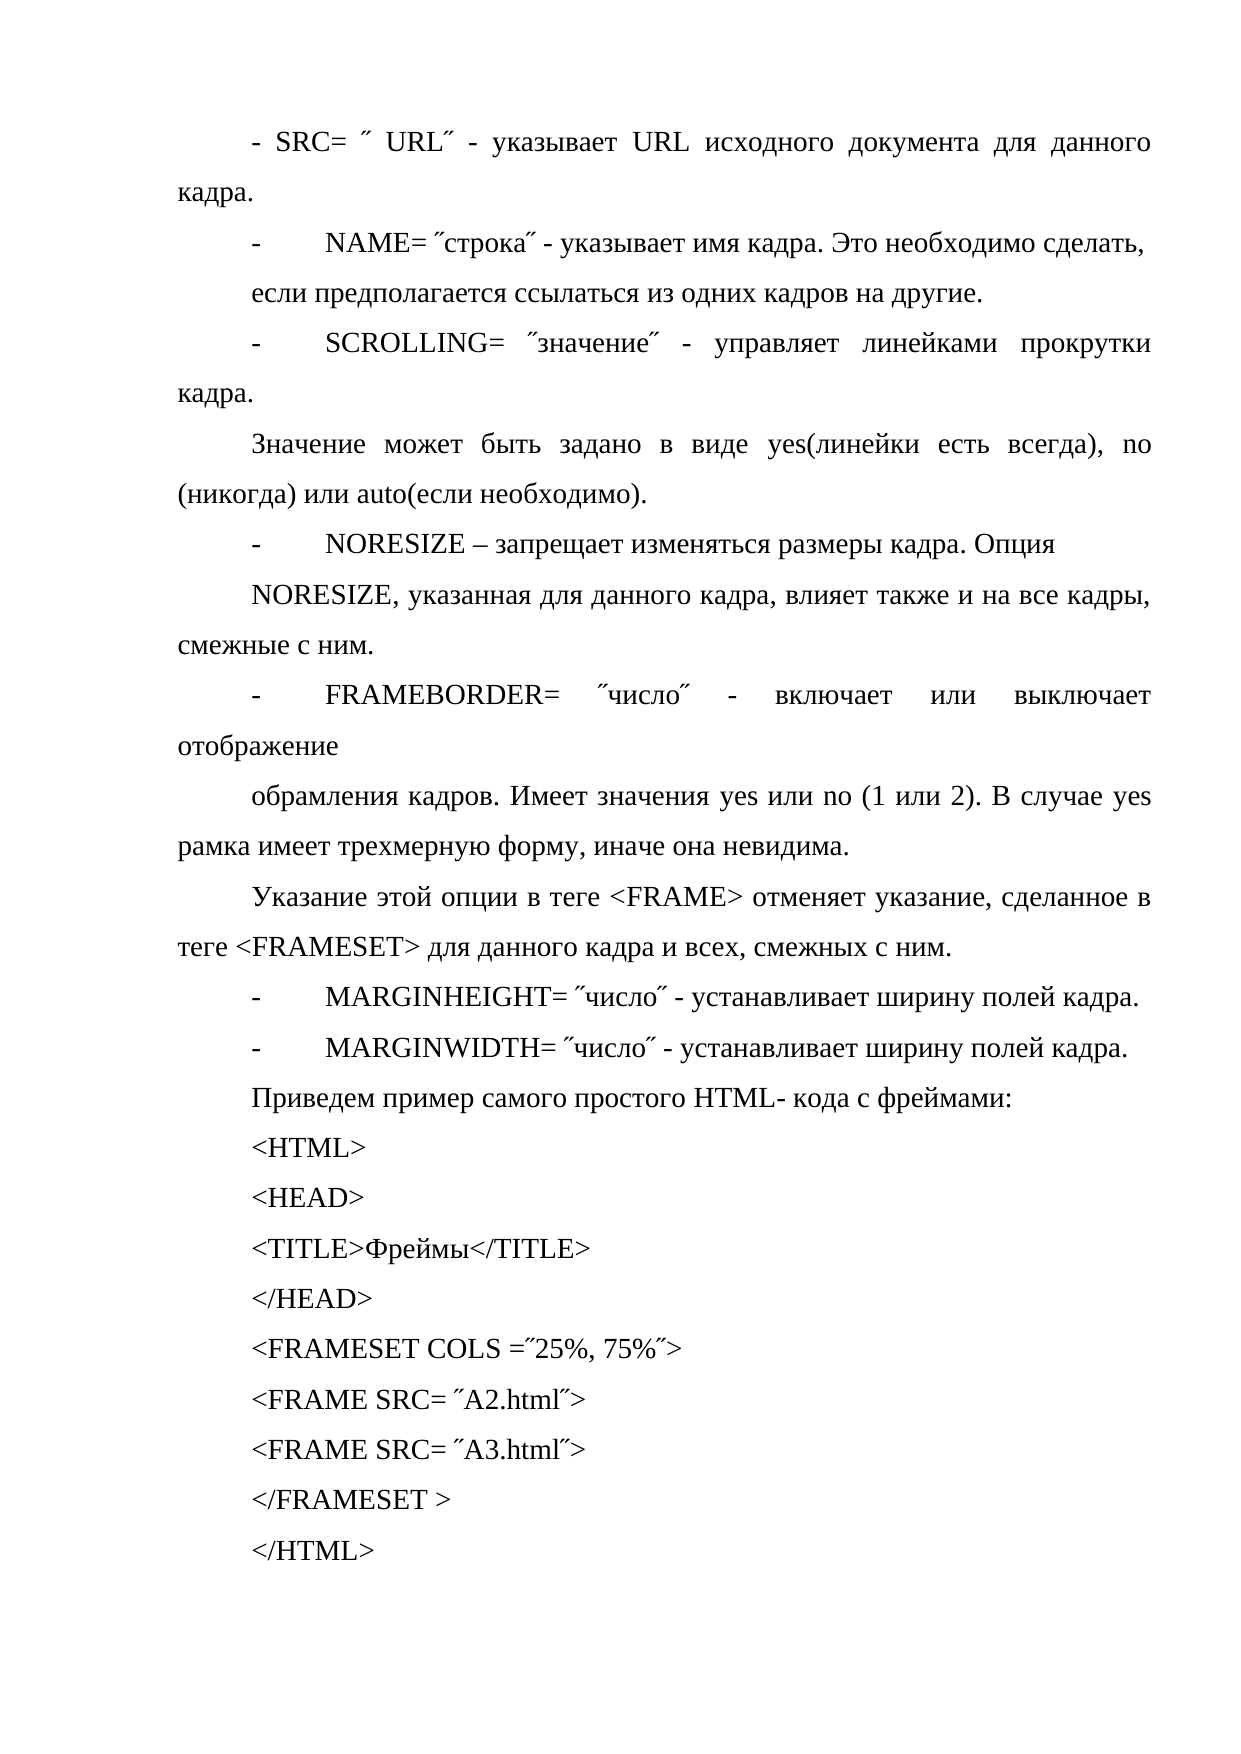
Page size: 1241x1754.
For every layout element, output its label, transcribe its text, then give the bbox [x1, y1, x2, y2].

text </HEAD> [177, 1281, 1152, 1315]
list MARGINWIDTH= ˝число˝ - устанавливает ширину полей кадра. [177, 1030, 1152, 1063]
list MARGINHEIGHT= ˝число˝ - устанавливает ширину полей кадра. [177, 979, 1152, 1013]
text Указание этой опции в теге <FRAME> отменяет указание, сделанное в теге <FRAMESET> для данного кадра и всех, смежных с ним. [177, 879, 1152, 963]
text - SRC= ˝ URL˝ - указывает URL исходного документа для данного кадра. [177, 124, 1152, 208]
text <HTML> [177, 1130, 1152, 1164]
text Приведем пример самого простого HTML- кода с фреймами: [177, 1080, 1152, 1113]
text </FRAMESET > [177, 1482, 1152, 1516]
list NORESIZE – запрещает изменяться размеры кадра. Опция [177, 527, 1152, 560]
list SCROLLING= ˝значение˝ - управляет линейками прокрутки кадра. [177, 325, 1152, 409]
text <TITLE>Фреймы</TITLE> [177, 1231, 1152, 1264]
text если предполагается ссылаться из одних кадров на другие. [177, 275, 1152, 308]
text <HEAD> [177, 1181, 1152, 1214]
text NORESIZE, указанная для данного кадра, влияет также и на все кадры, смежные с ним. [177, 577, 1152, 661]
text <FRAMESET COLS =˝25%, 75%˝> [177, 1332, 1152, 1365]
text <FRAME SRC= ˝A3.html˝> [177, 1432, 1152, 1466]
list NAME= ˝строка˝ - указывает имя кадра. Это необходимо сделать, [177, 225, 1152, 258]
text обрамления кадров. Имеет значения yes или no (1 или 2). В случае yes рамка имеет трехмерную форму, иначе она невидима. [177, 778, 1152, 862]
text </HTML> [177, 1533, 1152, 1566]
text Значение может быть задано в виде yes(линейки есть всегда), no (никогда) или auto(если необходимо). [177, 426, 1152, 510]
list FRAMEBORDER= ˝число˝ - включает или выключает отображение [177, 677, 1152, 761]
text <FRAME SRC= ˝A2.html˝> [177, 1382, 1152, 1415]
